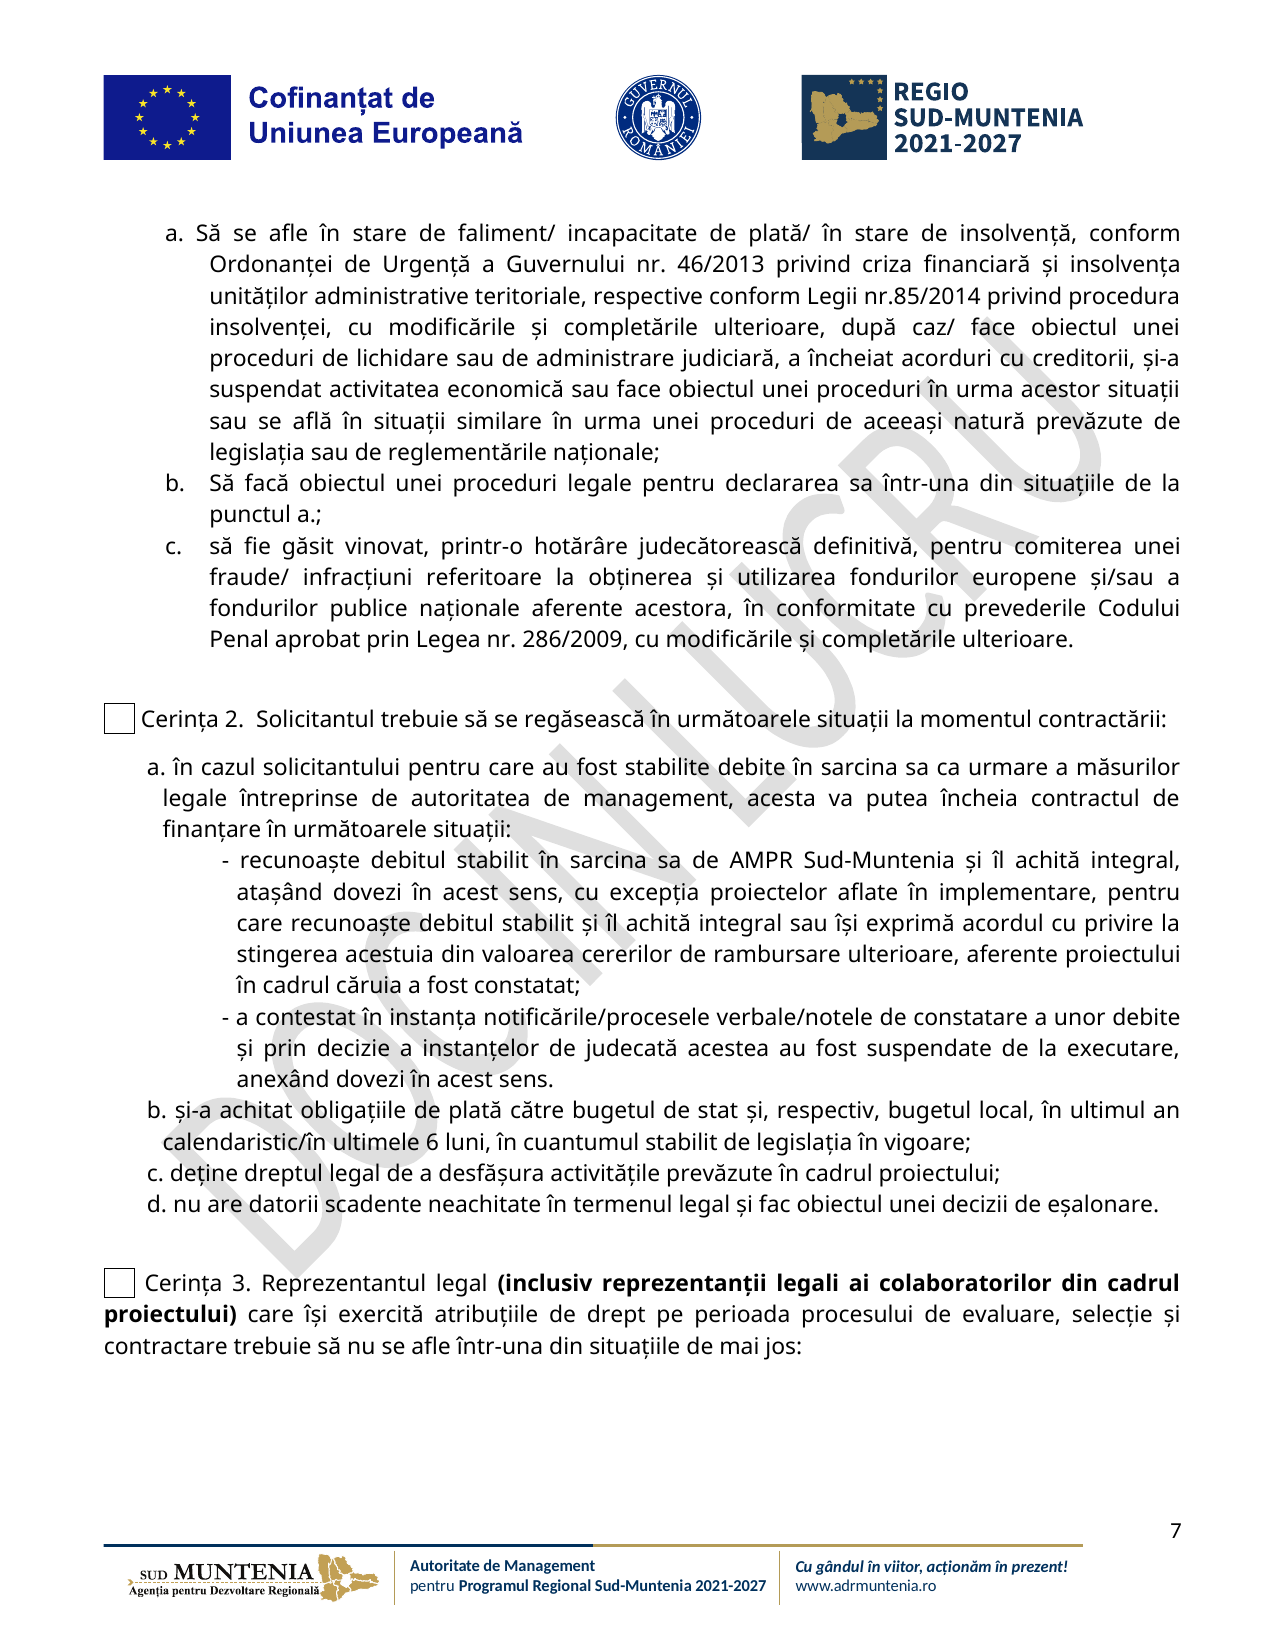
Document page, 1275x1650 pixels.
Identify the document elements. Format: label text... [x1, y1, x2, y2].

list c. să fie găsit vinovat, printr-o hotărâre judecătorească definitivă, pentru comiterea unei fraude/ infracțiuni referitoare la obținerea și utilizarea fondurilor europene și/sau a fondurilor publice naționale aferente acestora, în conformitate cu prevederile Codului Penal aprobat prin Legea nr. 286/2009, cu modificările și completările ulterioare. [165, 529, 1181, 654]
list a. Să se afle în stare de faliment/ incapacitate de plată/ în stare de insolvenţă, conform Ordonanței de Urgență a Guvernului nr. 46/2013 privind criza financiară și insolvența unităților administrative teritoriale, respective conform Legii nr.85/2014 privind procedura insolvenței, cu modificările și completările ulterioare, după caz/ face obiectul unei proceduri de lichidare sau de administrare judiciară, a încheiat acorduri cu creditorii, și-a suspendat activitatea economică sau face obiectul unei proceduri în urma acestor situații sau se află în situații similare în urma unei proceduri de aceeași natură prevăzute de legislația sau de reglementările naționale; [165, 217, 1181, 467]
list c. deține dreptul legal de a desfășura activitățile prevăzute în cadrul proiectului; [147, 1157, 1181, 1188]
list b. şi-a achitat obligaţiile de plată către bugetul de stat şi, respectiv, bugetul local, în ultimul an calendaristic/în ultimele 6 luni, în cuantumul stabilit de legislaţia în vigoare; [147, 1094, 1181, 1157]
list - a contestat în instanța notificările/procesele verbale/notele de constatare a unor debite și prin decizie a instanțelor de judecată acestea au fost suspendate de la executare, anexând dovezi în acest sens. [222, 1000, 1181, 1094]
text Cerința 2. Solicitantul trebuie să se regăsească în următoarele situații la momentul contractării: [103, 702, 1181, 734]
list - recunoaște debitul stabilit în sarcina sa de AMPR Sud-Muntenia și îl achită integral, atașând dovezi în acest sens, cu excepția proiectelor aflate în implementare, pentru care recunoaște debitul stabilit și îl achită integral sau își exprimă acordul cu privire la stingerea acestuia din valoarea cererilor de rambursare ulterioare, aferente proiectului în cadrul căruia a fost constatat; [222, 844, 1181, 1000]
list b. Să facă obiectul unei proceduri legale pentru declararea sa într-una din situațiile de la punctul a.; [165, 467, 1181, 529]
list a. în cazul solicitantului pentru care au fost stabilite debite în sarcina sa ca urmare a măsurilor legale întreprinse de autoritatea de management, acesta va putea încheia contractul de finanțare în următoarele situații: [147, 750, 1181, 844]
list d. nu are datorii scadente neachitate în termenul legal și fac obiectul unei decizii de eșalonare. [147, 1188, 1181, 1219]
text Cerința 3. Reprezentantul legal (inclusiv reprezentanții legali ai colaboratorilor din cadrul proiectului) care își exercită atribuțiile de drept pe perioada procesului de evaluare, selecție și contractare trebuie să nu se afle într-una din situațiile de mai jos: [103, 1267, 1181, 1361]
